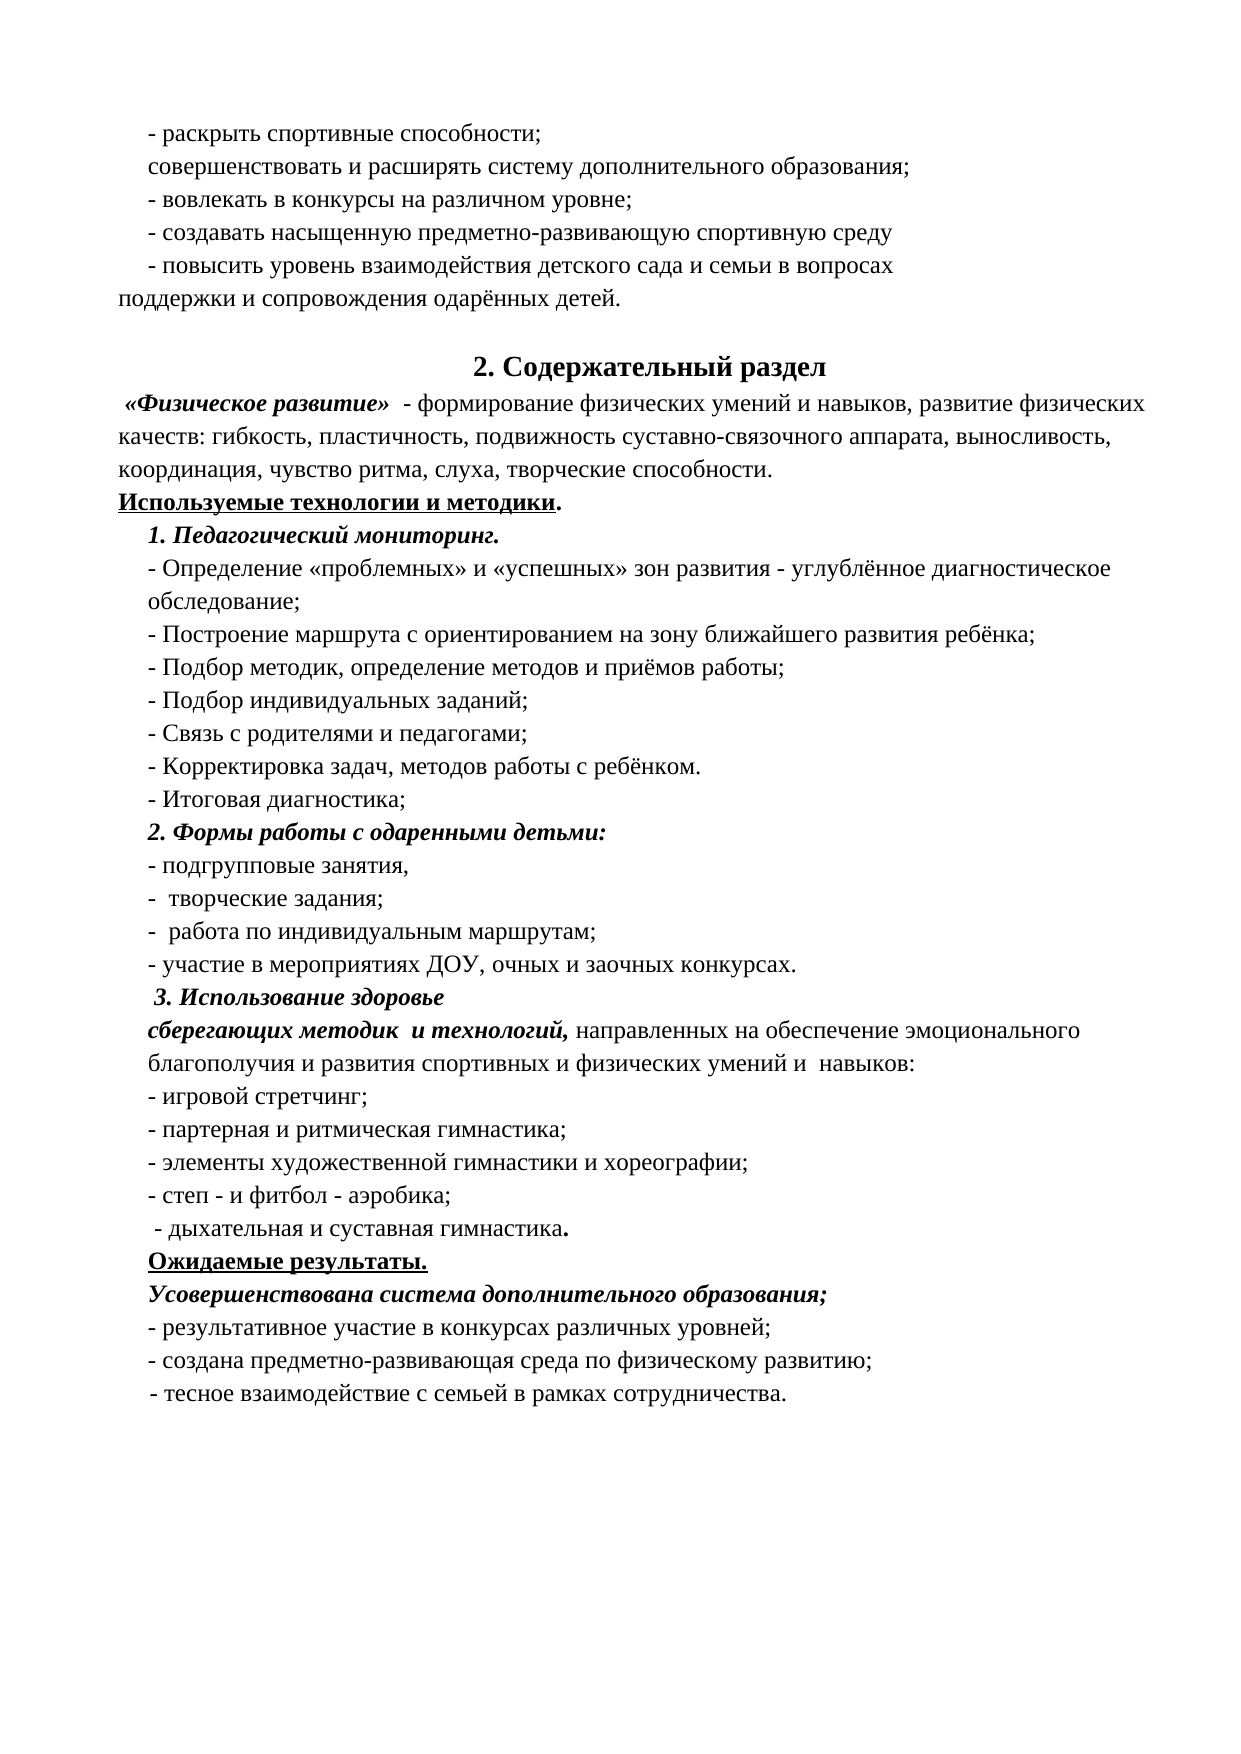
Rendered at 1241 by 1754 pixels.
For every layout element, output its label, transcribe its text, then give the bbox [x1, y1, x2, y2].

text - работа по индивидуальным маршрутам; [148, 916, 1152, 945]
text 2. Формы работы с одаренными детьми: [148, 817, 1152, 846]
text - Подбор индивидуальных заданий; [148, 685, 1152, 714]
text Усовершенствована система дополнительного образования; [148, 1279, 1152, 1308]
text 2. Содержательный раздел [148, 349, 1152, 383]
text - создана предметно-развивающая среда по физическому развитию; [148, 1345, 1152, 1374]
text - Подбор методик, определение методов и приёмов работы; [148, 652, 1152, 681]
text - вовлекать в конкурсы на различном уровне; [148, 184, 1152, 213]
text - Связь с родителями и педагогами; [148, 718, 1152, 747]
text - подгрупповые занятия, [148, 850, 1152, 879]
text Ожидаемые результаты. [148, 1246, 1152, 1275]
text - Корректировка задач, методов работы с ребёнком. [148, 751, 1152, 780]
text - партерная и ритмическая гимнастика; [148, 1114, 1152, 1143]
text - Построение маршрута с ориентированием на зону ближайшего развития ребёнка; [148, 619, 1152, 648]
text 1. Педагогический мониторинг. [148, 520, 1152, 549]
text - творческие задания; [148, 883, 1152, 912]
text - элементы художественной гимнастики и хореографии; [148, 1147, 1152, 1176]
text «Физическое развитие» - формирование физических умений и навыков, развитие физических качеств: гибкость, пластичность, подвижность суставно-связочного аппарата, выносливость, координация, чувство ритма, слуха, творческие способности. [118, 388, 1152, 483]
text - создавать насыщенную предметно-развивающую спортивную среду [148, 217, 1152, 246]
text - Итоговая диагностика; [148, 784, 1152, 813]
text - участие в мероприятиях ДОУ, очных и заочных конкурсах. [148, 949, 1152, 978]
text сберегающих методик и технологий, направленных на обеспечение эмоционального благополучия и развития спортивных и физических умений и навыков: [148, 1015, 1152, 1077]
text совершенствовать и расширять систему дополнительного образования; [148, 151, 1152, 180]
text - раскрыть спортивные способности; [148, 118, 1152, 147]
text - Определение «проблемных» и «успешных» зон развития - углублённое диагностическое обследование; [148, 553, 1152, 615]
text - степ - и фитбол - аэробика; [148, 1180, 1152, 1209]
text - результативное участие в конкурсах различных уровней; [148, 1312, 1152, 1341]
text - тесное взаимодействие с семьей в рамках сотрудничества. [118, 1378, 1152, 1407]
text - игровой стретчинг; [148, 1081, 1152, 1110]
text 3. Использование здоровье [148, 982, 1152, 1011]
text Используемые технологии и методики. [118, 487, 1152, 516]
text - повысить уровень взаимодействия детского сада и семьи в вопросах [148, 250, 1152, 279]
text - дыхательная и суставная гимнастика. [148, 1213, 1152, 1242]
text поддержки и сопровождения одарённых детей. [118, 283, 1152, 312]
